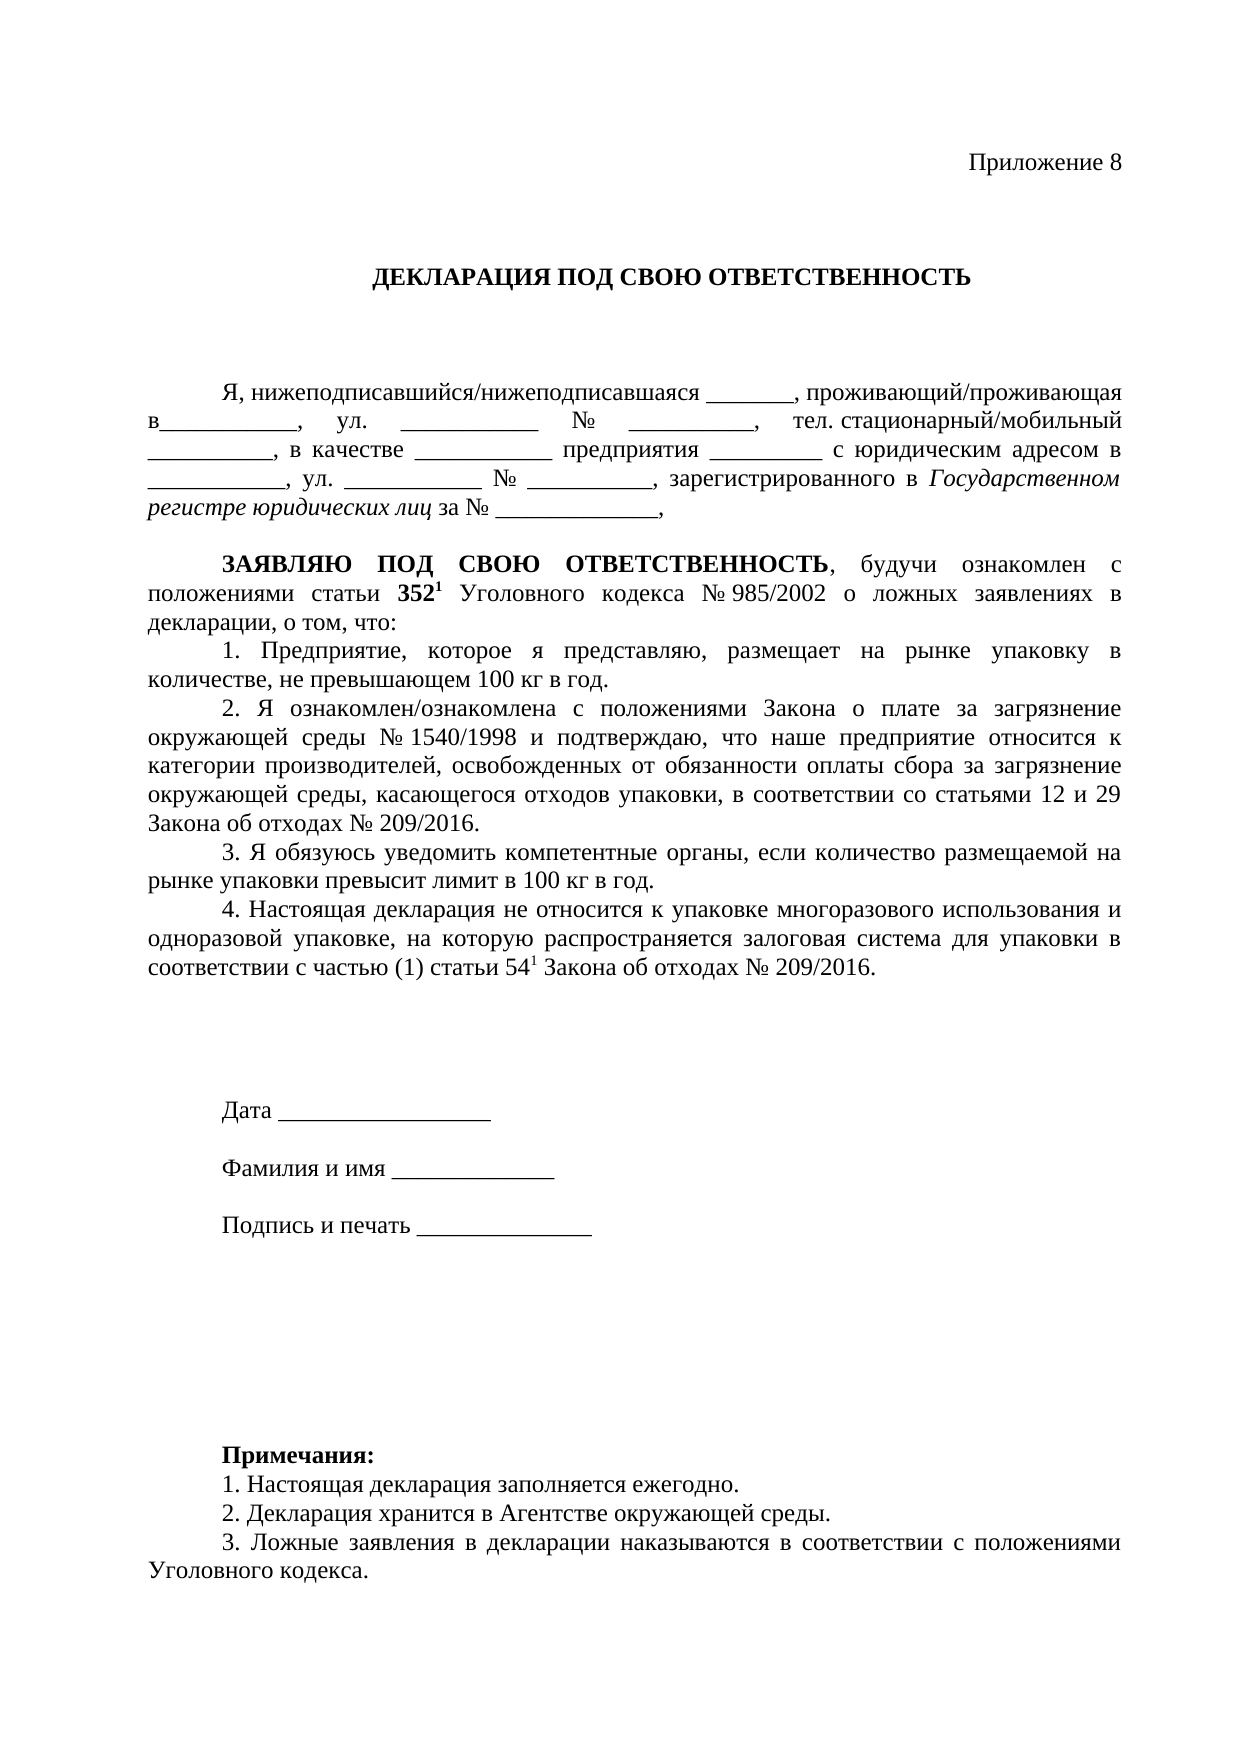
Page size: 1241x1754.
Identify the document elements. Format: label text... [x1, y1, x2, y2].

text 3. Я обязуюсь уведомить компетентные органы, если количество размещаемой на рынке упаковки превысит лимит в 100 кг в год. [148, 837, 1122, 894]
text Фамилия и имя _____________ [148, 1153, 1122, 1182]
text Приложение 8 [148, 147, 1122, 176]
text 2. Декларация хранится в Агентстве окружающей среды. [148, 1498, 1122, 1527]
text ДЕКЛАРАЦИЯ ПОД СВОЮ ОТВЕТСТВЕННОСТЬ [148, 262, 1122, 291]
text Подпись и печать ______________ [148, 1211, 1122, 1239]
text 1. Предприятие, которое я представляю, размещает на рынке упаковку в количестве, не превышающем 100 кг в год. [148, 636, 1122, 693]
text Дата _________________ [148, 1096, 1122, 1124]
text Примечания: [148, 1441, 1122, 1469]
text 4. Настоящая декларация не относится к упаковке многоразового использования и одноразовой упаковке, на которую распространяется залоговая система для упаковки в соответствии с частью (1) статьи 541 Закона об отходах № 209/2016. [148, 894, 1122, 981]
text ЗАЯВЛЯЮ ПОД СВОЮ ОТВЕТСТВЕННОСТЬ, будучи ознакомлен с положениями статьи 3521 Уголовного кодекса № 985/2002 о ложных заявлениях в декларации, о том, что: [148, 549, 1122, 636]
text 2. Я ознакомлен/ознакомлена с положениями Закона о плате за загрязнение окружающей среды № 1540/1998 и подтверждаю, что наше предприятие относится к категории производителей, освобожденных от обязанности оплаты сбора за загрязнение окружающей среды, касающегося отходов упаковки, в соответствии со статьями 12 и 29 Закона об отходах № 209/2016. [148, 693, 1122, 837]
text 1. Настоящая декларация заполняется ежегодно. [148, 1469, 1122, 1498]
text 3. Ложные заявления в декларации наказываются в соответствии с положениями Уголовного кодекса. [148, 1527, 1122, 1584]
text Я, нижеподписавшийся/нижеподписавшаяся _______, проживающий/проживающая в___________, ул. ___________ № __________, тел. стационарный/мобильный __________, в качестве ___________ предприятия _________ с юридическим адресом в ___________, ул. ___________ № __________, зарегистрированного в Государственном регистре юридических лиц за № _____________, [148, 377, 1122, 521]
